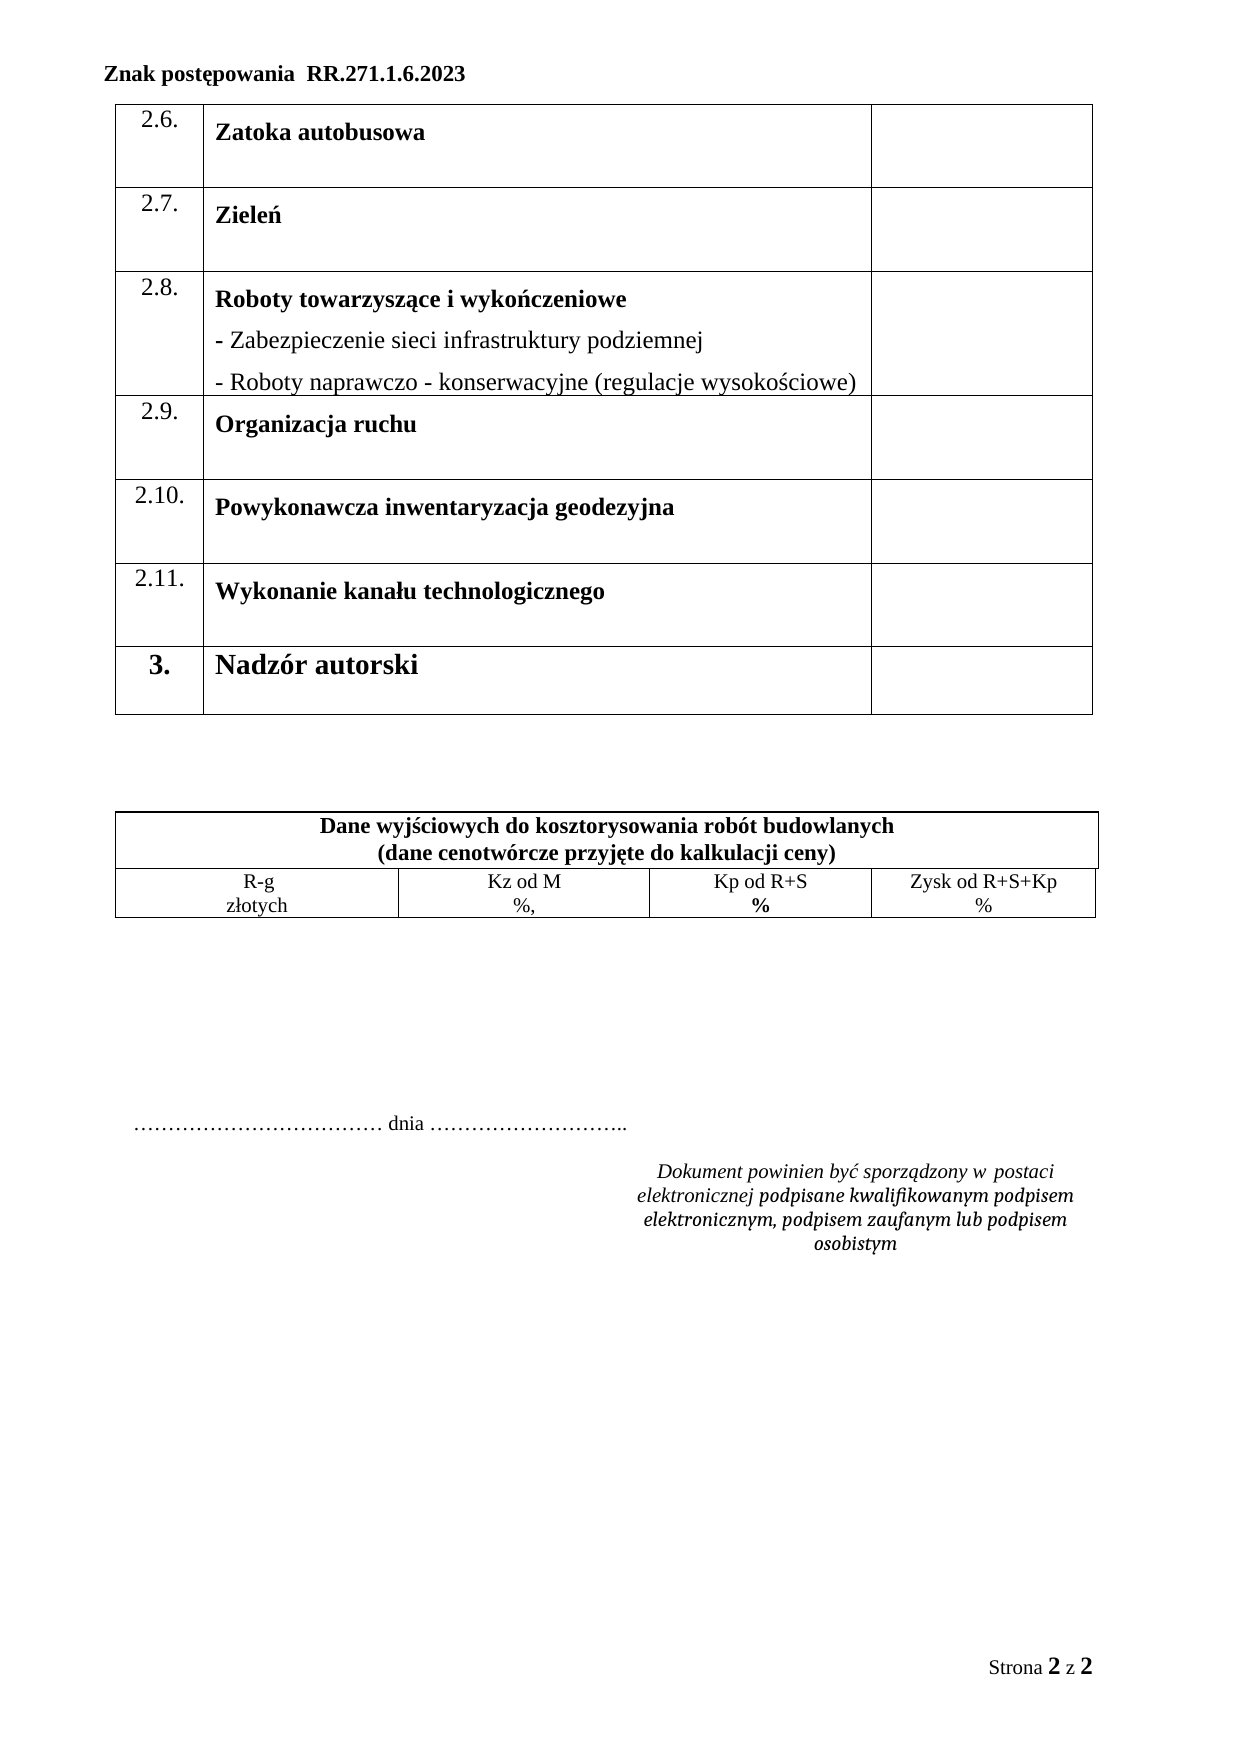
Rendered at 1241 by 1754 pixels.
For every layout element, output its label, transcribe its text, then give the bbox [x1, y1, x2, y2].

text ……………………………… dnia ……………………….. [133, 1111, 1092, 1134]
table_cell [872, 564, 1092, 646]
table_cell [872, 396, 1092, 479]
table_cell 3. [116, 647, 203, 714]
table_cell [872, 272, 1092, 395]
table_cell Zatoka autobusowa [204, 105, 871, 187]
table_cell 2.9. [116, 396, 203, 479]
table_cell Kz od M %, [399, 869, 649, 917]
table_cell Organizacja ruchu [204, 396, 871, 479]
table_cell R-g złotych [116, 869, 398, 917]
table_cell Zysk od R+S+Kp % [872, 869, 1095, 917]
text Dokument powinien być sporządzony w postaci elektronicznej podpisane kwalifikowanym podpisem elektronicznym, podpisem zaufanym lub podpisem osobistym [620, 1159, 1093, 1255]
table_cell [872, 480, 1092, 562]
table_cell Powykonawcza inwentaryzacja geodezyjna [204, 480, 871, 562]
table_cell 2.7. [116, 188, 203, 271]
table_cell [872, 647, 1092, 714]
table_cell Wykonanie kanału technologicznego [204, 564, 871, 646]
table_cell 2.6. [116, 105, 203, 187]
table_header Dane wyjściowych do kosztorysowania robót budowlanych (dane cenotwórcze przyjęte do kalkulacji ceny) [116, 813, 1098, 868]
table_cell Roboty towarzyszące i wykończeniowe - Zabezpieczenie sieci infrastruktury podziemnej - Roboty naprawczo - konserwacyjne (regulacje wysokościowe) [204, 272, 871, 395]
table_cell 2.8. [116, 272, 203, 395]
table_cell 2.11. [116, 564, 203, 646]
table_cell Kp od R+S % [650, 869, 871, 917]
table_cell [872, 105, 1092, 187]
table_cell 2.10. [116, 480, 203, 562]
table_cell Zieleń [204, 188, 871, 271]
table_cell [872, 188, 1092, 271]
table_cell Nadzór autorski [204, 647, 871, 714]
